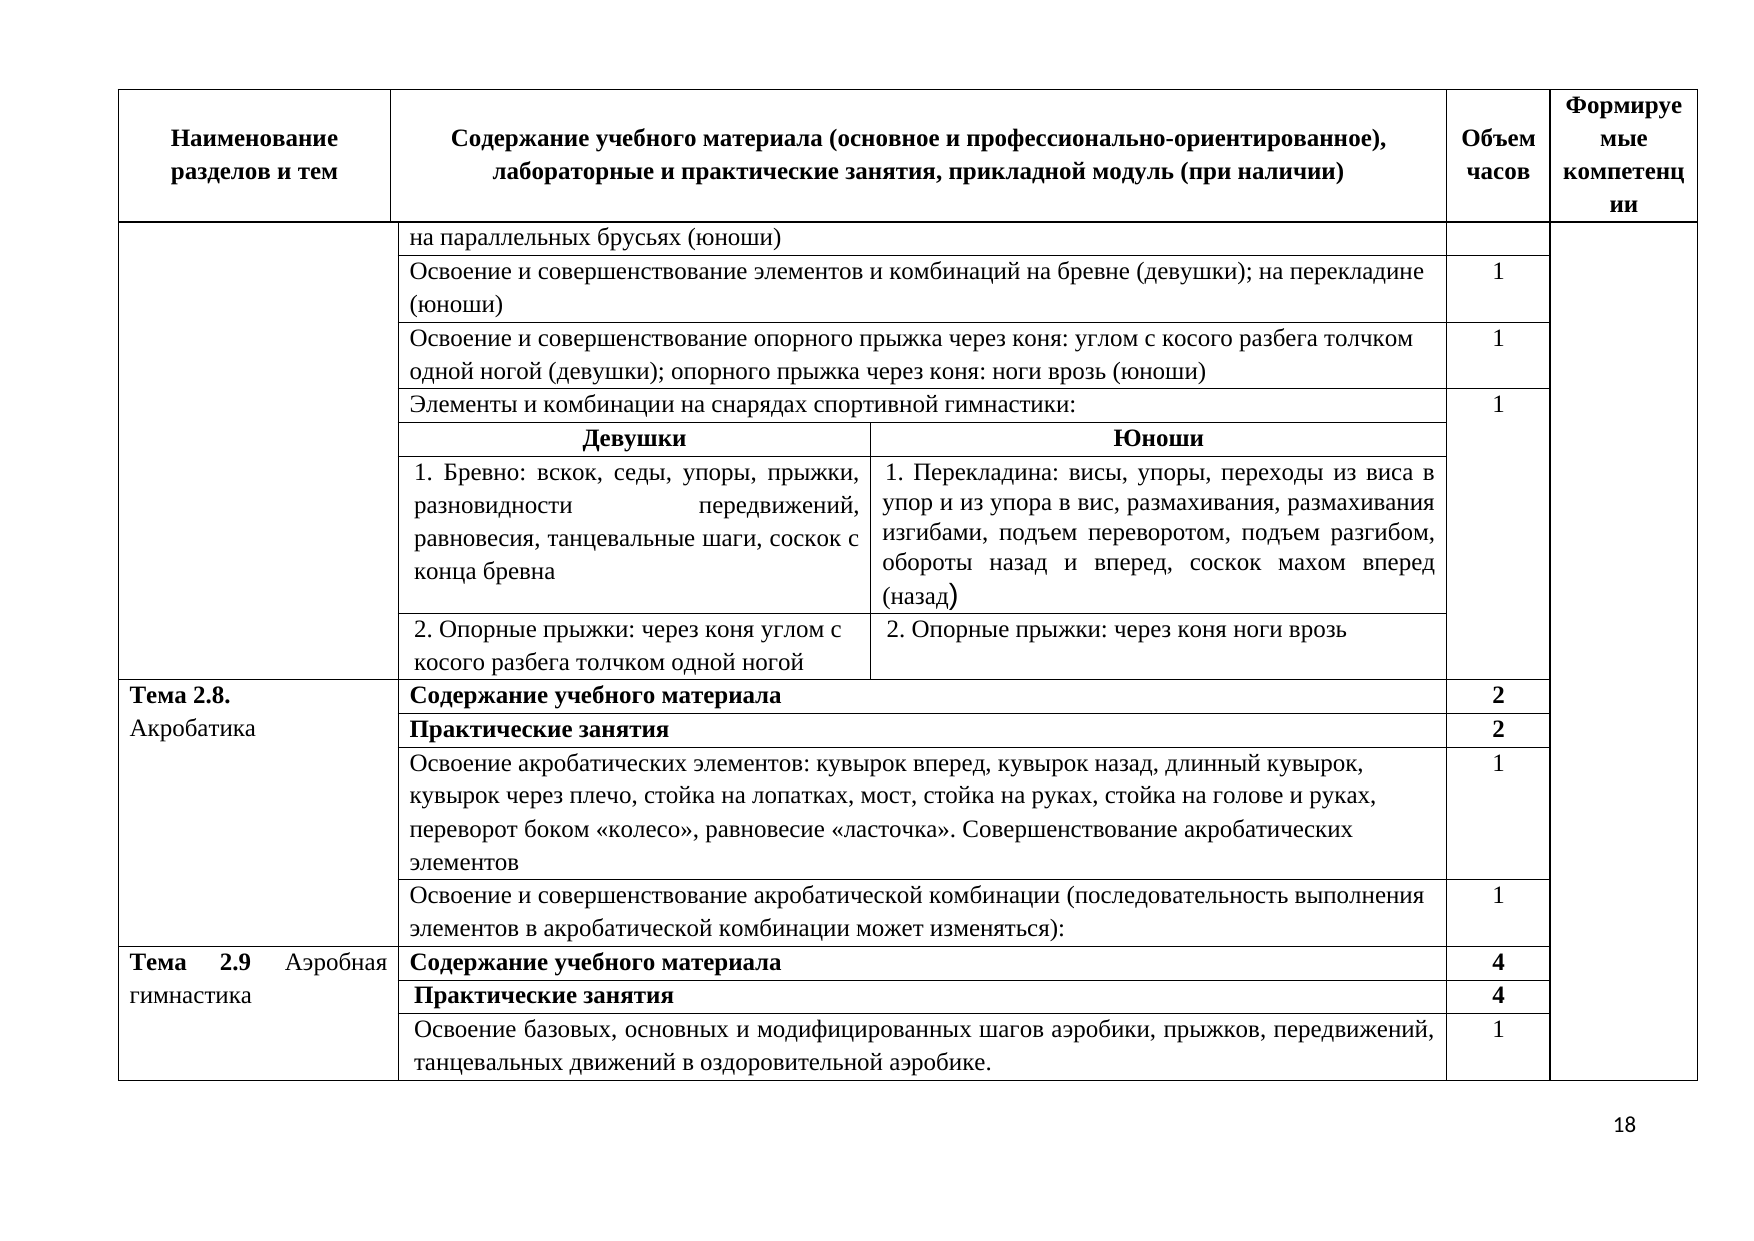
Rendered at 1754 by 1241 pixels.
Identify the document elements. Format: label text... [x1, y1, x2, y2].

table_cell Тема 2.9 Аэробная гимнастика [119, 947, 398, 1080]
table_cell 1. Бревно: вскок, седы, упоры, прыжки, разновидности передвижений, равновесия, танцевальные шаги, соскок с конца бревна [399, 457, 870, 613]
table_header Содержание учебного материала (основное и профессионально-ориентированное), лабораторные и практические занятия, прикладной модуль (при наличии) [391, 90, 1446, 221]
table_header Наименование разделов и тем [119, 90, 390, 221]
table_cell 1 [1447, 223, 1549, 255]
table_cell Практические занятия [399, 714, 1446, 747]
table_cell 2 [1447, 714, 1549, 747]
table_cell Тема 2.8. Акробатика [119, 680, 398, 946]
table_cell 1 [1447, 748, 1549, 879]
table_cell Практические занятия [399, 981, 1446, 1013]
table_cell 1 [1447, 880, 1549, 946]
table_cell Элементы и комбинации на снарядах спортивной гимнастики: [399, 389, 1446, 422]
table_cell Освоение базовых, основных и модифицированных шагов аэробики, прыжков, передвижений, танцевальных движений в оздоровительной аэробике. [399, 1014, 1446, 1080]
table_cell 4 [1447, 981, 1549, 1013]
table_cell 2 [1447, 680, 1549, 713]
table_header Формируемые компетенции [1551, 90, 1697, 221]
table_cell Содержание учебного материала [399, 680, 1446, 713]
table_cell Содержание учебного материала [399, 947, 1446, 979]
table_header Объем часов [1447, 90, 1549, 221]
table_cell 2. Опорные прыжки: через коня ноги врозь [871, 614, 1446, 679]
table_cell 1 [1447, 389, 1549, 679]
table_cell 1. Перекладина: висы, упоры, переходы из виса в упор и из упора в вис, размахивания, размахивания изгибами, подъем переворотом, подъем разгибом, обороты назад и вперед, соскок махом вперед (назад) [871, 457, 1446, 613]
table_cell 1 [1447, 323, 1549, 388]
table_cell 1 [1447, 1014, 1549, 1080]
table_cell Освоение и совершенствование опорного прыжка через коня: углом с косого разбега толчком одной ногой (девушки); опорного прыжка через коня: ноги врозь (юноши) [399, 323, 1446, 388]
table_cell 2. Опорные прыжки: через коня углом с косого разбега толчком одной ногой [399, 614, 870, 679]
table_cell Освоение и совершенствование акробатической комбинации (последовательность выполнения элементов в акробатической комбинации может изменяться): [399, 880, 1446, 946]
table_cell Освоение и совершенствование элементов и комбинаций на брусьях разной высоты (девушки); на параллельных брусьях (юноши) [399, 223, 1446, 255]
table_cell Освоение акробатических элементов: кувырок вперед, кувырок назад, длинный кувырок, кувырок через плечо, стойка на лопатках, мост, стойка на руках, стойка на голове и руках, переворот боком «колесо», равновесие «ласточка». Совершенствование акробатических элементов [399, 748, 1446, 879]
table_cell Девушки [399, 423, 870, 456]
table_cell Освоение и совершенствование элементов и комбинаций на бревне (девушки); на перекладине (юноши) [399, 256, 1446, 322]
table_cell 4 [1447, 947, 1549, 979]
table_cell 1 [1447, 256, 1549, 322]
table_cell Юноши [871, 423, 1446, 456]
